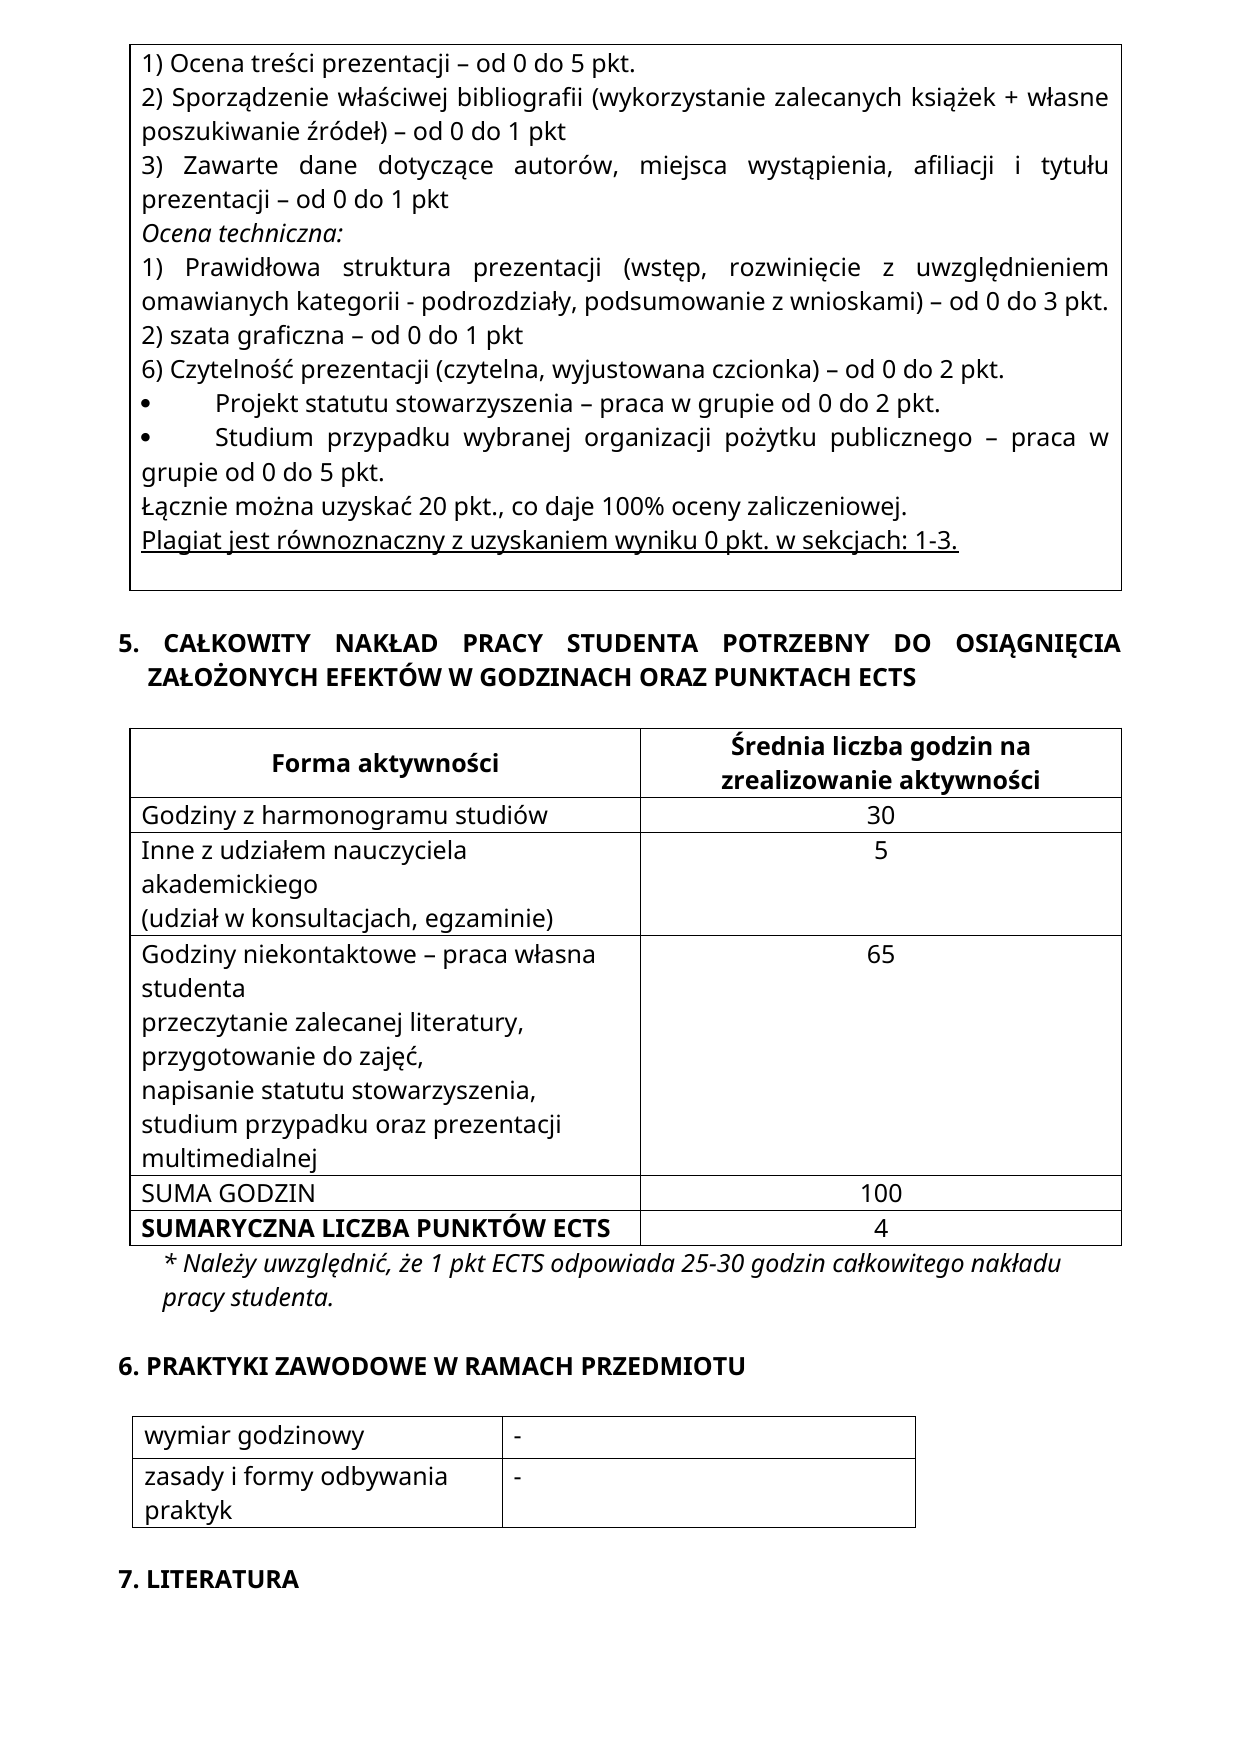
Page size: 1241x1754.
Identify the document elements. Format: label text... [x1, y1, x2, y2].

text * Należy uwzględnić, że 1 pkt ECTS odpowiada 25-30 godzin całkowitego nakładu pracy studenta. [162, 1246, 1122, 1314]
table_cell SUMA GODZIN [131, 1176, 640, 1210]
text 7. LITERATURA [118, 1562, 1122, 1596]
table_cell Godziny z harmonogramu studiów [131, 798, 640, 832]
table_header - [503, 1417, 915, 1458]
table_cell - [503, 1459, 915, 1527]
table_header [131, 45, 1121, 590]
table_cell 65 [641, 936, 1121, 1175]
table_cell 100 [641, 1176, 1121, 1210]
table_cell Godziny niekontaktowe – praca własna studenta przeczytanie zalecanej literatury, przygotowanie do zajęć, napisanie statutu stowarzyszenia, studium przypadku oraz prezentacji multimedialnej [131, 936, 640, 1175]
table_cell 5 [641, 833, 1121, 935]
table_cell 4 [641, 1211, 1121, 1245]
table_cell Inne z udziałem nauczyciela akademickiego (udział w konsultacjach, egzaminie) [131, 833, 640, 935]
table_header wymiar godzinowy [133, 1417, 502, 1458]
text 6. PRAKTYKI ZAWODOWE W RAMACH PRZEDMIOTU [118, 1348, 1122, 1382]
table_cell 30 [641, 798, 1121, 832]
table_header Forma aktywności [131, 729, 640, 797]
table_cell zasady i formy odbywania praktyk [133, 1459, 502, 1527]
table_cell SUMARYCZNA LICZBA PUNKTÓW ECTS [131, 1211, 640, 1245]
table_header Średnia liczba godzin na zrealizowanie aktywności [641, 729, 1121, 797]
text 5. CAŁKOWITY NAKŁAD PRACY STUDENTA POTRZEBNY DO OSIĄGNIĘCIA ZAŁOŻONYCH EFEKTÓW W GODZINACH ORAZ PUNKTACH ECTS [118, 626, 1122, 694]
